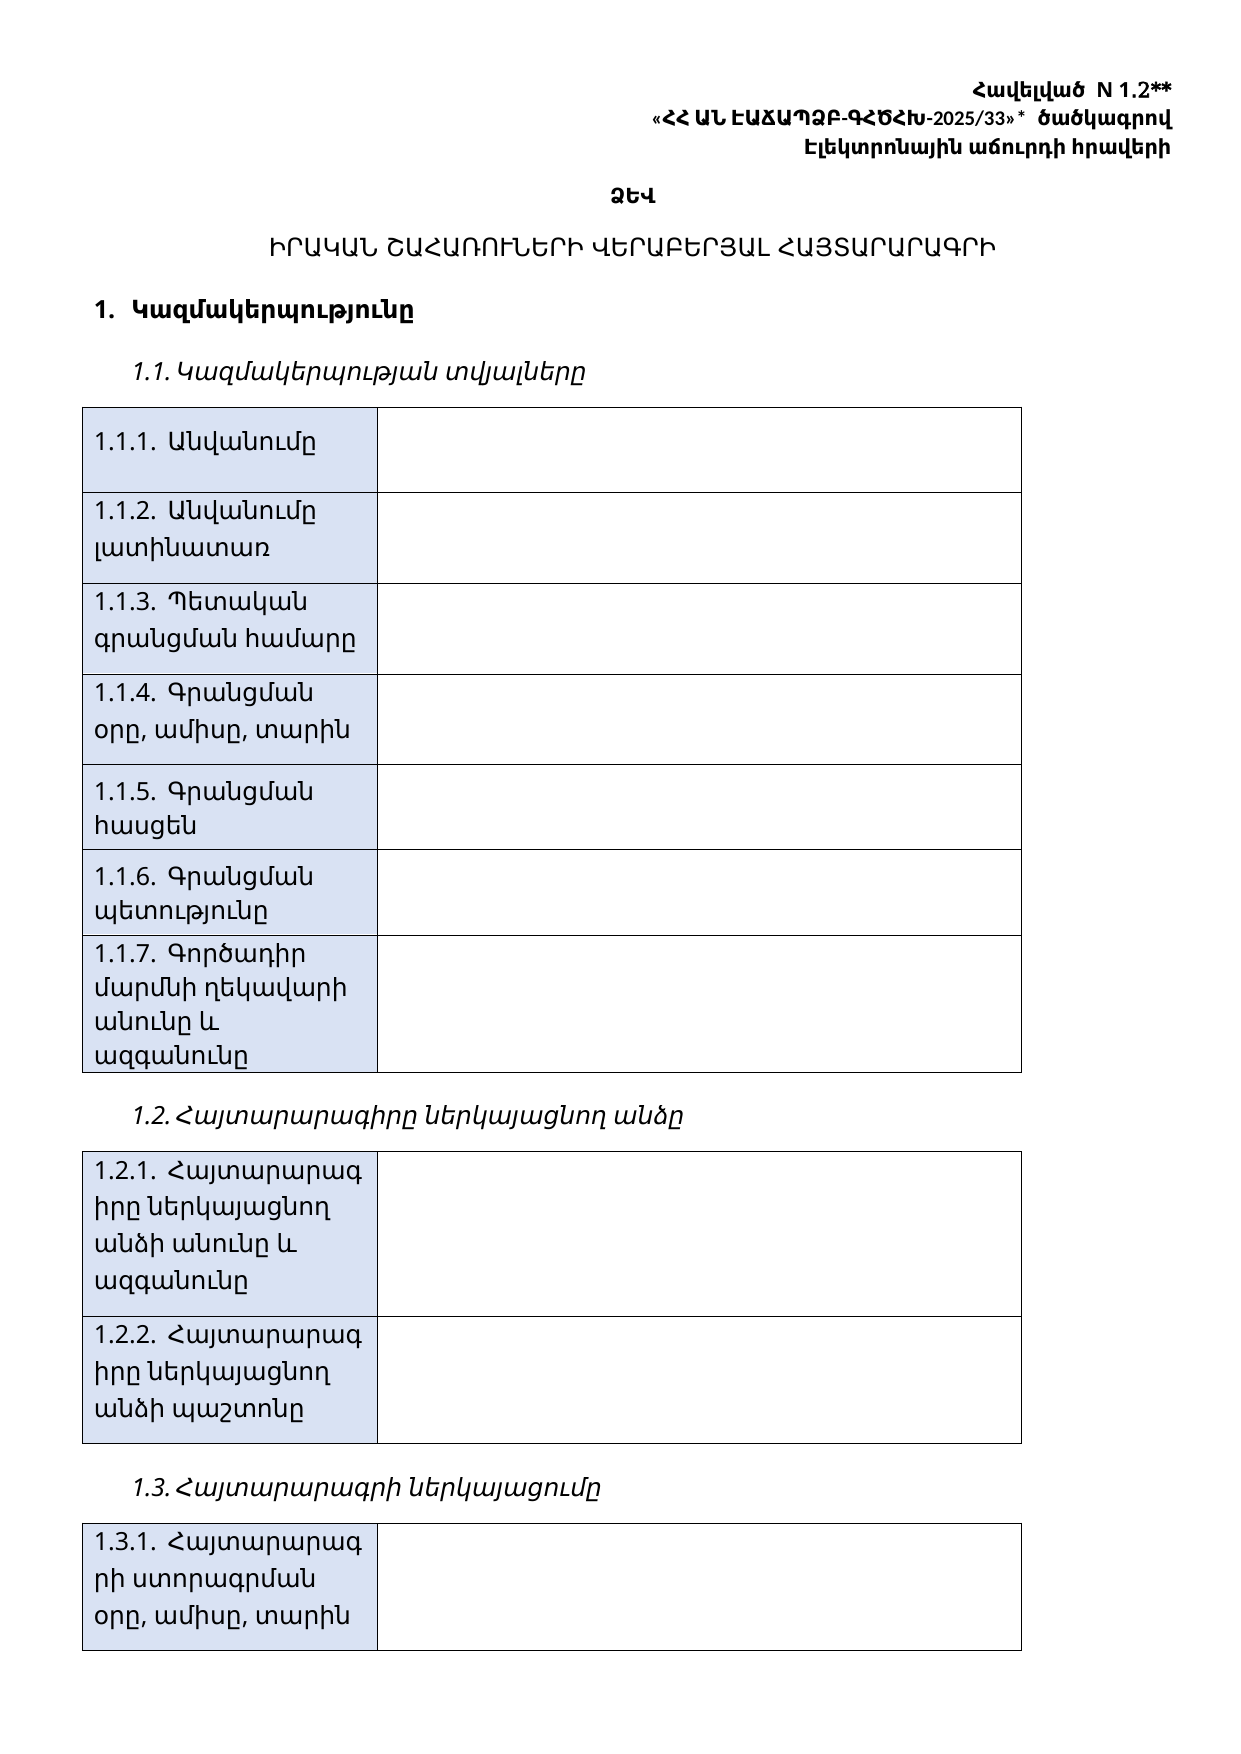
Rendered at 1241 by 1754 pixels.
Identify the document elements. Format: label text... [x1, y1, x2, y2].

table_cell Գրանցման օրը, ամիսը, տարին [83, 675, 377, 764]
table_header Հայտարարագրի ստորագրման օրը, ամիսը, տարին [83, 1524, 377, 1650]
table_cell [378, 493, 1021, 583]
table_cell Գործադիր մարմնի ղեկավարի անունը և ազգանունը [83, 936, 377, 1072]
table_header Անվանումը [83, 408, 377, 492]
list Հայտարարագրի ներկայացումը [131, 1469, 1171, 1503]
list Կազմակերպության տվյալները [131, 353, 1171, 387]
table_cell Պետական գրանցման համարը [83, 584, 377, 673]
table_header [378, 1524, 1021, 1650]
table_header [378, 408, 1021, 492]
text ՁԵՎ [94, 184, 1171, 209]
table_cell [378, 1317, 1021, 1443]
text ԻՐԱԿԱՆ ՇԱՀԱՌՈՒՆԵՐԻ ՎԵՐԱԲԵՐՅԱԼ ՀԱՅՏԱՐԱՐԱԳՐԻ [94, 233, 1171, 262]
table_cell [378, 850, 1021, 934]
table_header Հայտարարագիրը ներկայացնող անձի անունը և ազգանունը [83, 1152, 377, 1316]
table_cell Գրանցման պետությունը [83, 850, 377, 934]
table_cell [378, 675, 1021, 764]
table_cell Գրանցման հասցեն [83, 765, 377, 849]
text Հավելված N 1․2** [94, 75, 1171, 103]
table_cell Անվանումը լատինատառ [83, 493, 377, 583]
table_header [378, 1152, 1021, 1316]
list Հայտարարագիրը ներկայացնող անձը [131, 1098, 1171, 1132]
text Էլեկտրոնային աճուրդի հրավերի [94, 132, 1171, 160]
text «ՀՀ ԱՆ ԷԱՃԱՊՁԲ-ԳՀԾՀԽ-2025/33»* ծածկագրով [94, 103, 1171, 132]
table_cell [378, 765, 1021, 849]
table_cell [378, 936, 1021, 1072]
list Կազմակերպությունը [94, 291, 1171, 326]
table_cell Հայտարարագիրը ներկայացնող անձի պաշտոնը [83, 1317, 377, 1443]
table_cell [378, 584, 1021, 673]
